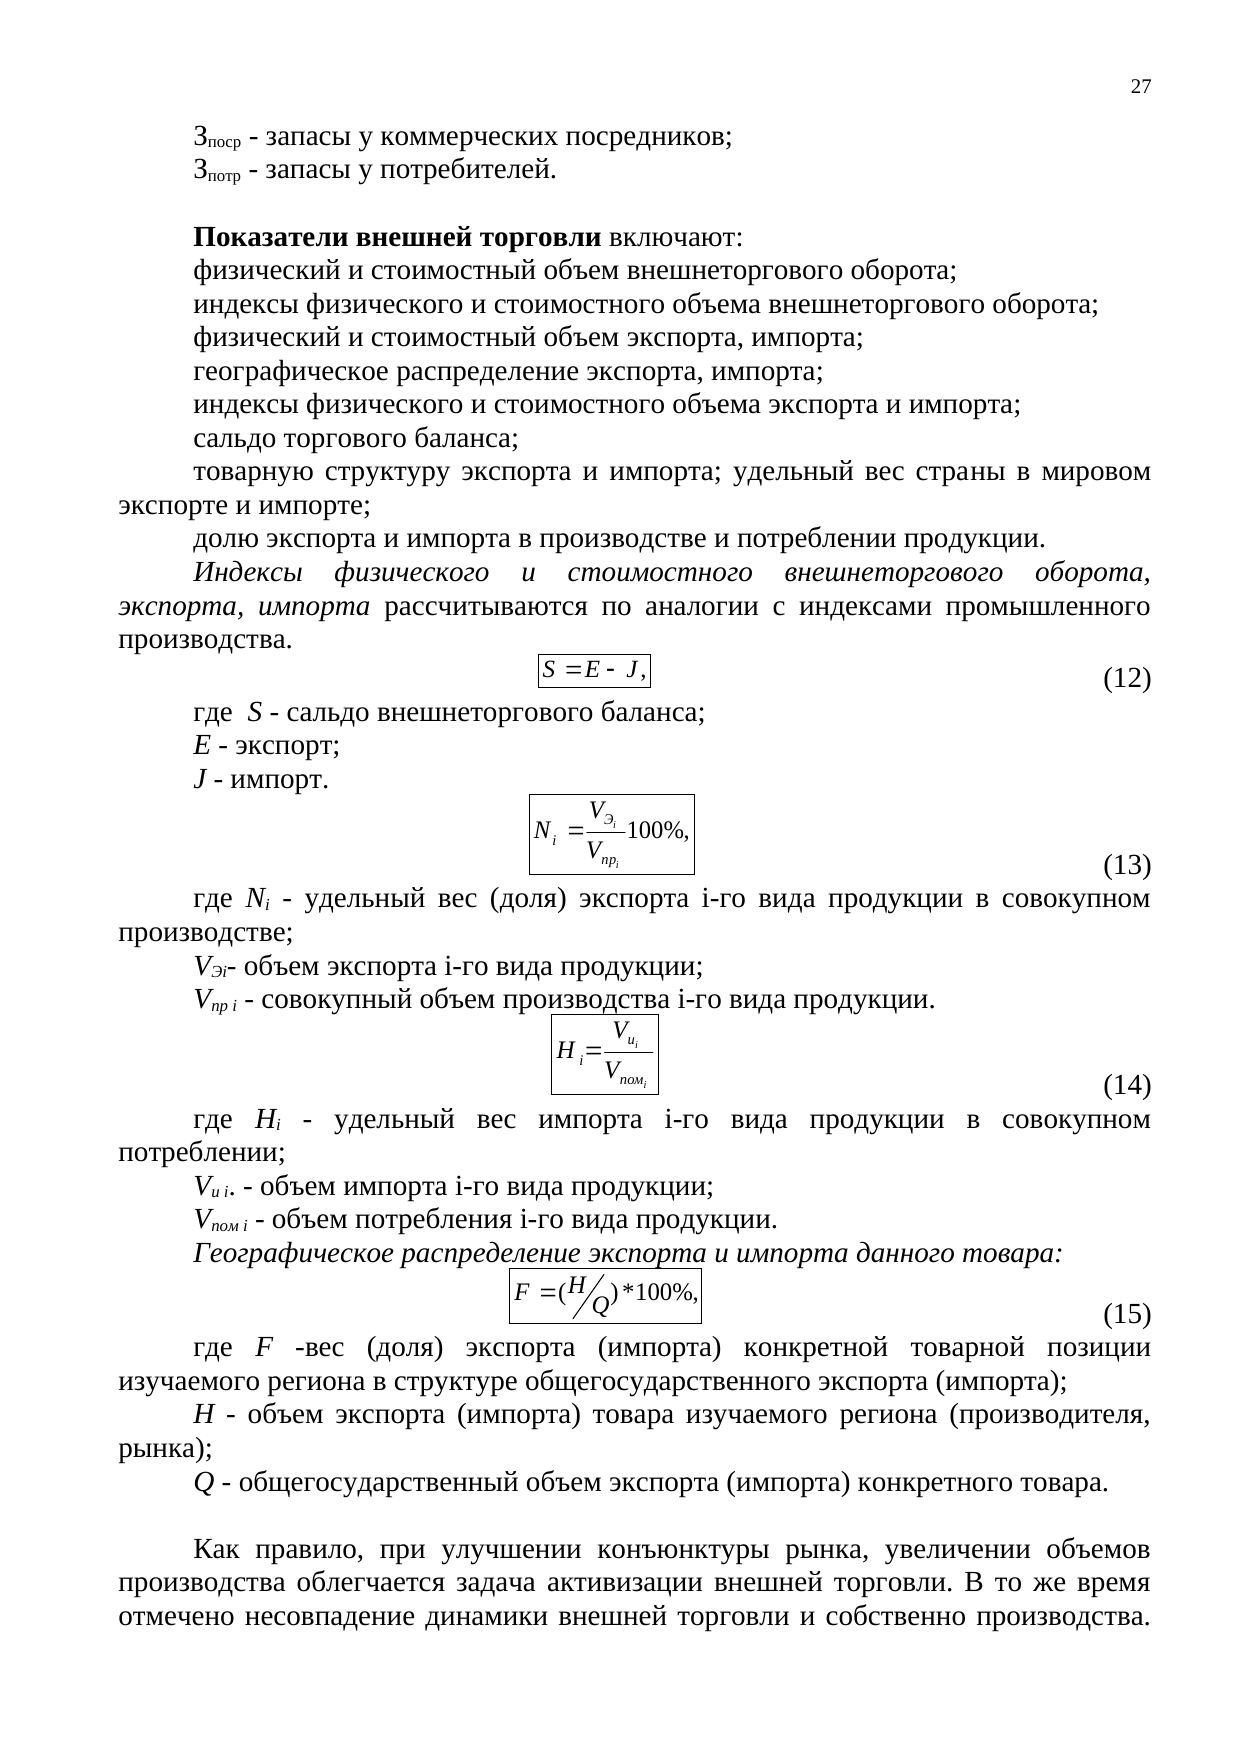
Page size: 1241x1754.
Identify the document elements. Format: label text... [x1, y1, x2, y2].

text (12) [118, 655, 1152, 694]
text Vпом і - объем потребления і-го вида продукции. [118, 1201, 1152, 1235]
text географическое распределение экспорта, импорта; [118, 353, 1152, 386]
text где S - сальдо внешнеторгового баланса; [118, 694, 1152, 727]
text Зпоср - запасы у коммерческих посредников; [118, 118, 1152, 152]
text физический и стоимостный объем экспорта, импорта; [118, 319, 1152, 353]
text Е - экспорт; [118, 727, 1152, 761]
text Индексы физического и стоимостного внешнеторгового оборота, экспорта, импорта рассчитываются по аналогии с индексами промышленного производства. [118, 554, 1152, 655]
text Показатели внешней торговли включают: [118, 219, 1152, 252]
text J - импорт. [118, 761, 1152, 794]
text (14) [118, 1015, 1152, 1101]
text долю экспорта и импорта в производстве и потреблении продукции. [118, 521, 1152, 554]
text Vпр і - совокупный объем производства і-го вида продукции. [118, 981, 1152, 1015]
text Н - объем экспорта (импорта) товара изучаемого региона (производителя, рынка); [118, 1397, 1152, 1464]
text товарную структуру экспорта и импорта; удельный вес страны в мировом экспорте и импорте; [118, 453, 1152, 521]
text где Ni - удельный вес (доля) экспорта i-го вида продукции в совокупном производстве; [118, 881, 1152, 948]
text сальдо торгового баланса; [118, 420, 1152, 453]
text (15) [118, 1268, 1152, 1329]
text где Hi - удельный вес импорта i-го вида продукции в совокупном потреблении; [118, 1101, 1152, 1168]
text (13) [118, 794, 1152, 881]
text Q - общегосударственный объем экспорта (импорта) конкретного товара. [118, 1464, 1152, 1497]
text Vu i. - объем импорта i-го вида продукции; [118, 1168, 1152, 1201]
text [118, 1531, 1152, 1631]
text индексы физического и стоимостного объема экспорта и импорта; [118, 386, 1152, 420]
text VЭi- объем экспорта i-го вида продукции; [118, 948, 1152, 981]
text индексы физического и стоимостного объема внешнеторгового оборота; [118, 286, 1152, 319]
text физический и стоимостный объем внешнеторгового оборота; [118, 252, 1152, 286]
text Зпотр - запасы у потребителей. [118, 152, 1152, 185]
text где F -вес (доля) экспорта (импорта) конкретной товарной позиции изучаемого региона в структуре общегосударственного экспорта (импорта); [118, 1329, 1152, 1397]
text Географическое распределение экспорта и импорта данного товара: [118, 1235, 1152, 1268]
